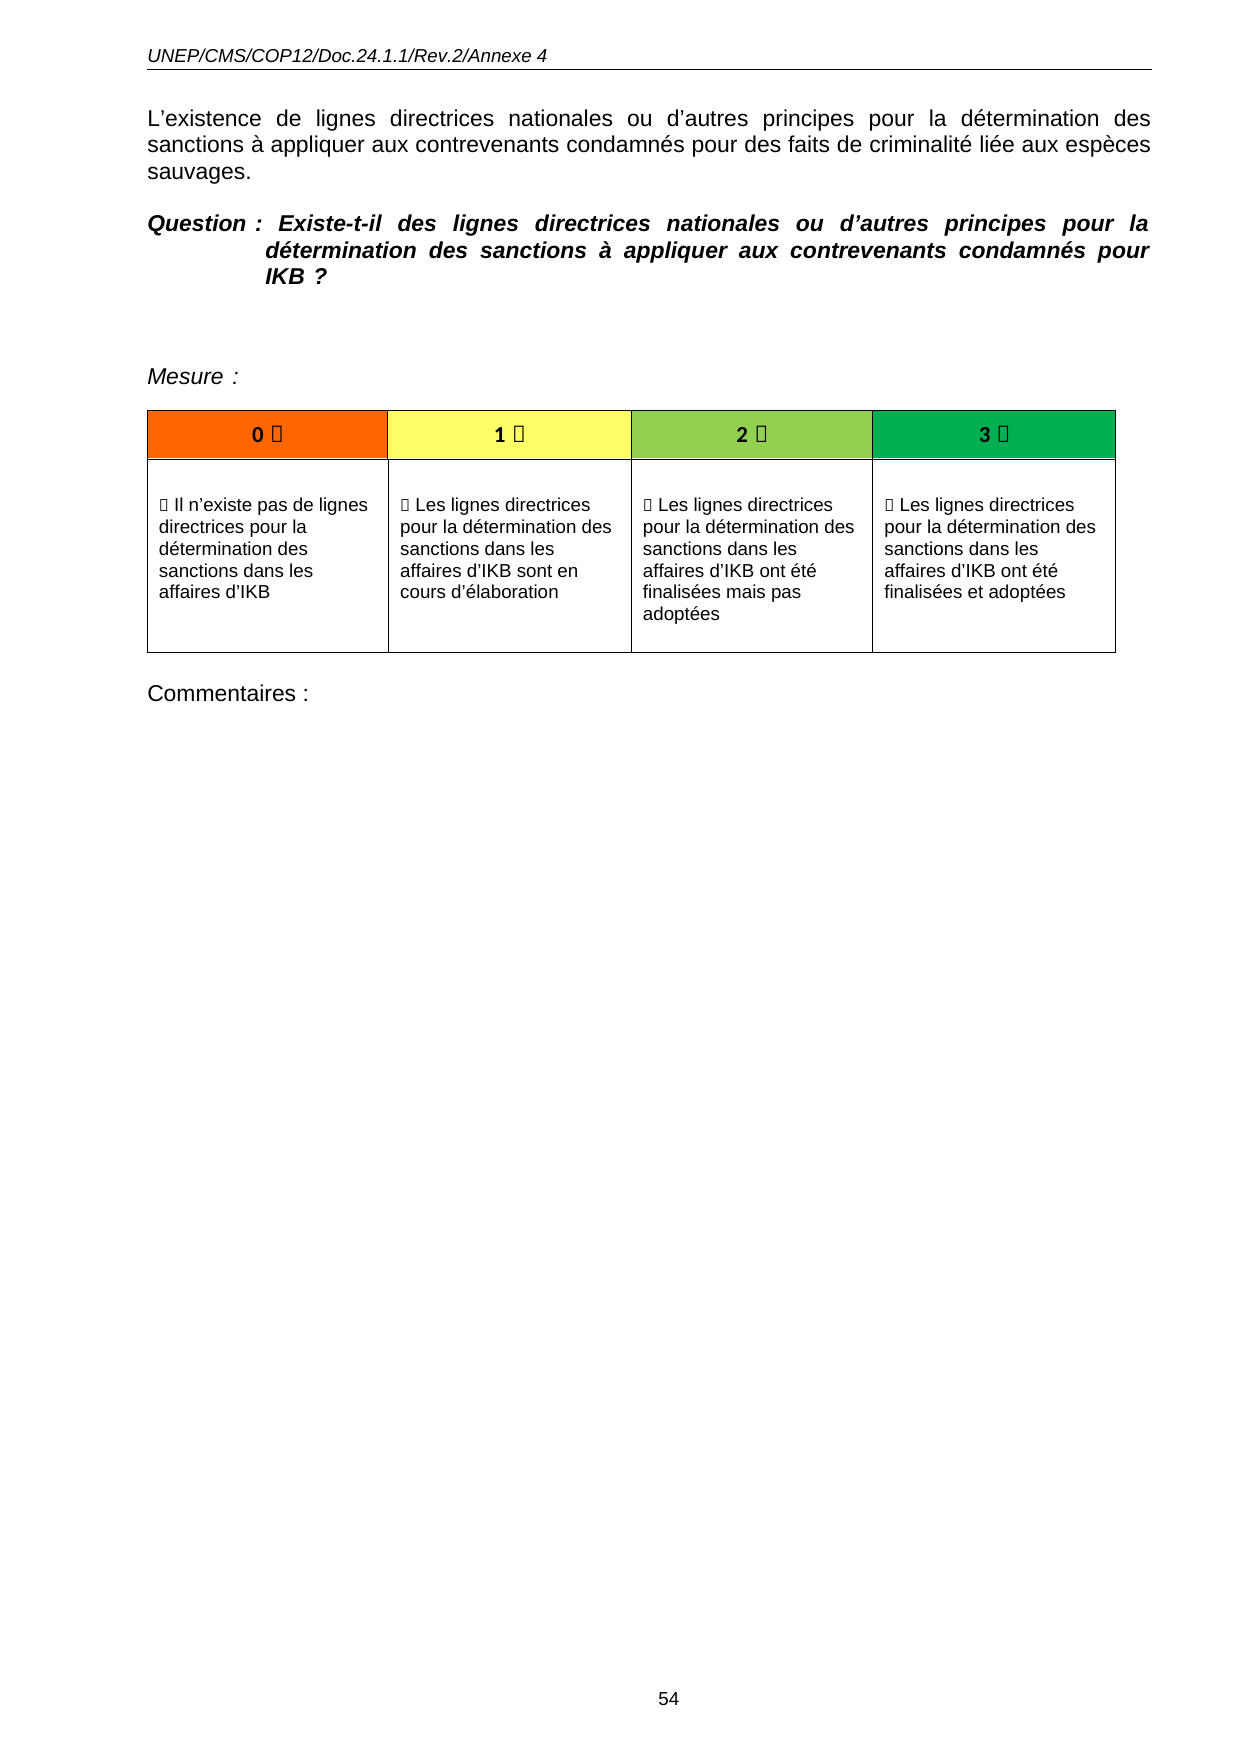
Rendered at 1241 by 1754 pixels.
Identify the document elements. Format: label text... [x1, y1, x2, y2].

table_cell 􁃱 Les lignes directrices pour la détermination des sanctions dans les affaires d’IKB sont en cours d’élaboration [389, 460, 631, 652]
text Commentaires : [147, 680, 1152, 707]
table_header 1 􀜆 [388, 411, 631, 458]
table_header 0 􀜆 [148, 411, 387, 458]
table_header 2 􀜆 [632, 411, 872, 458]
table_cell 􁃱 Il n’existe pas de lignes directrices pour la détermination des sanctions dans les affaires d’IKB [148, 460, 388, 652]
text L’existence de lignes directrices nationales ou d’autres principes pour la détermination des sanctions à appliquer aux contrevenants condamnés pour des faits de criminalité liée aux espèces sauvages. [147, 105, 1152, 184]
table_header 3 􀜆 [873, 411, 1115, 458]
table_cell 􁃱 Les lignes directrices pour la détermination des sanctions dans les affaires d’IKB ont été finalisées mais pas adoptées [632, 460, 872, 652]
text Question : Existe-t-il des lignes directrices nationales ou d’autres principes pour la détermination des sanctions à appliquer aux contrevenants condamnés pour IKB ? [147, 210, 1152, 289]
text Mesure : [147, 363, 1152, 389]
table_cell 􁃱 Les lignes directrices pour la détermination des sanctions dans les affaires d’IKB ont été finalisées et adoptées [873, 460, 1115, 652]
